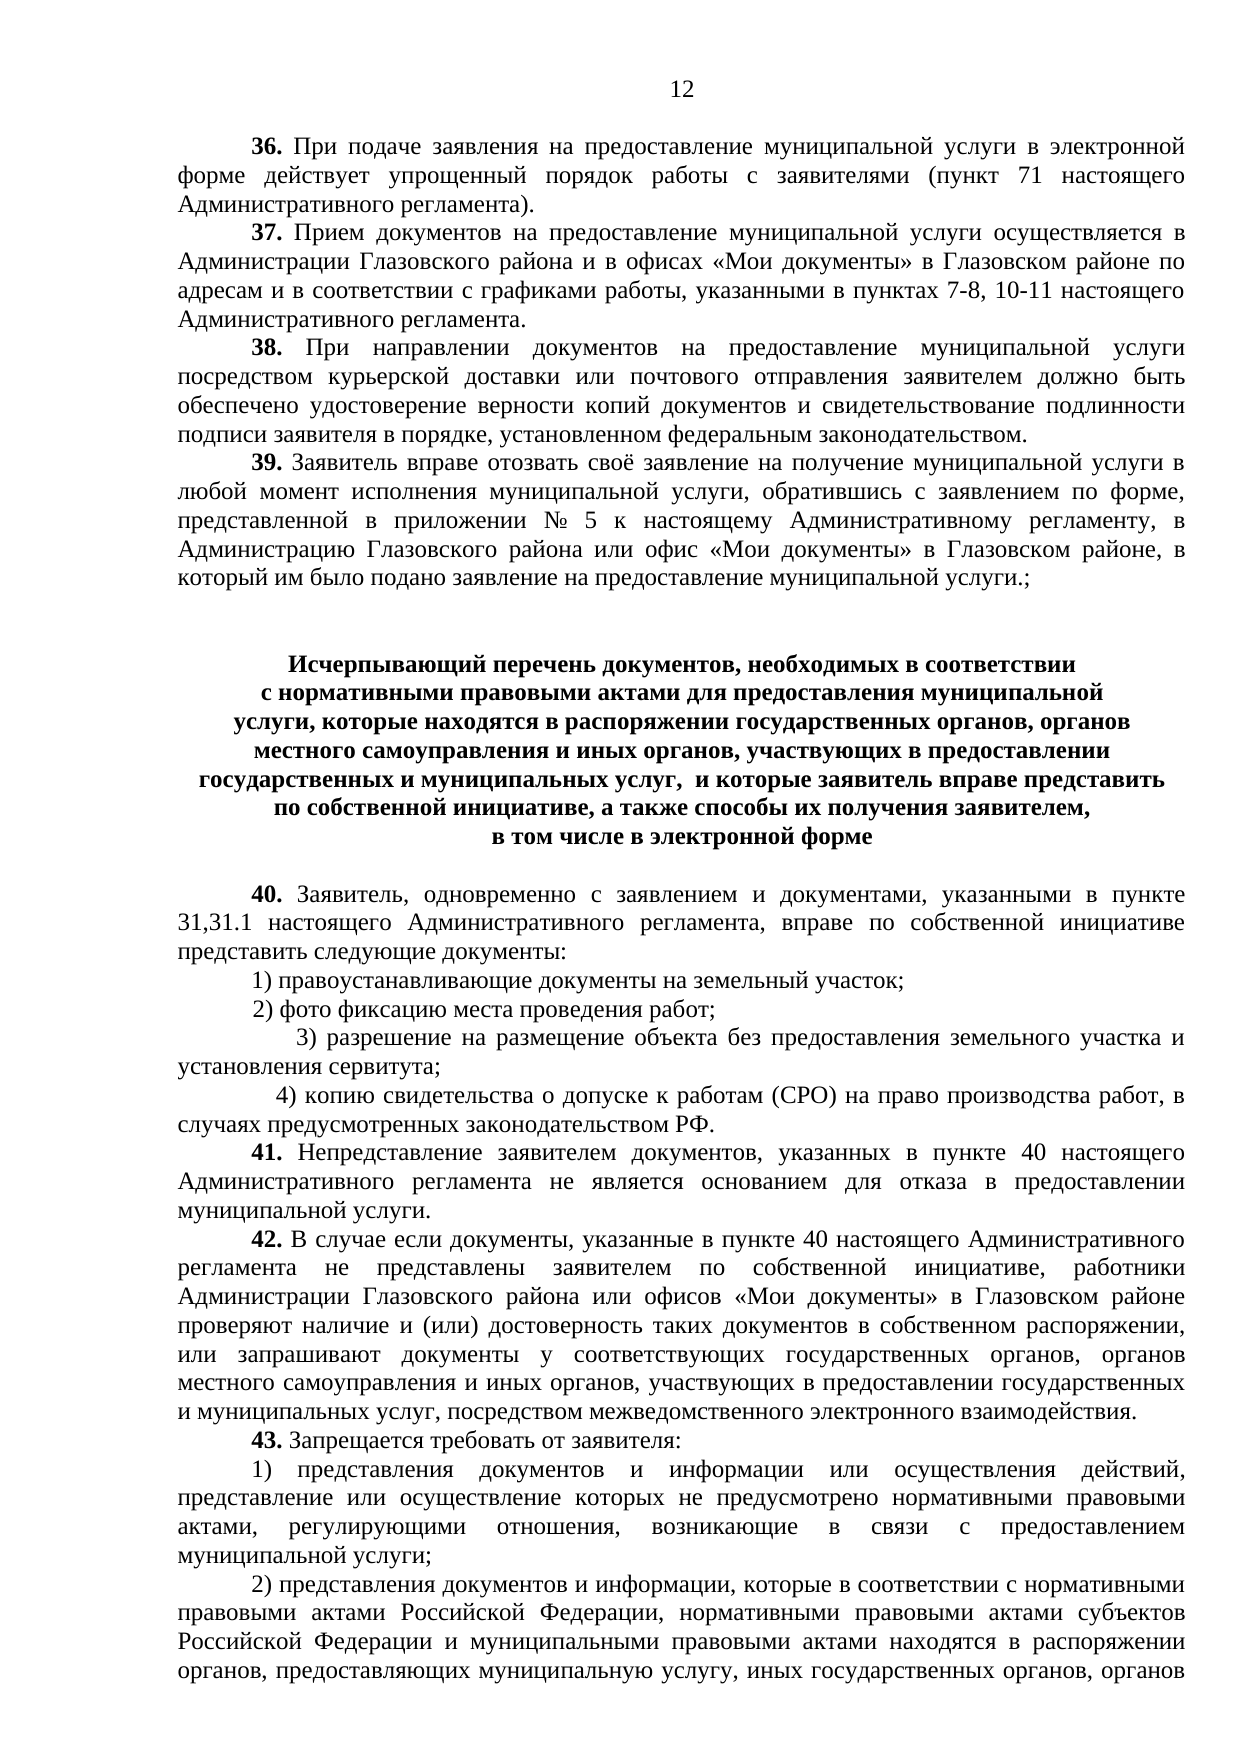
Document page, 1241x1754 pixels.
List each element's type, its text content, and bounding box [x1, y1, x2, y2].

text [177, 1569, 1186, 1684]
text 40. Заявитель, одновременно с заявлением и документами, указанными в пункте 31,31.1 настоящего Административного регламента, вправе по собственной инициативе представить следующие документы: [177, 879, 1186, 965]
text 36. При подаче заявления на предоставление муниципальной услуги в электронной форме действует упрощенный порядок работы с заявителями (пункт 71 настоящего Административного регламента). [177, 131, 1186, 217]
text 3) разрешение на размещение объекта без предоставления земельного участка и установления сервитута; [177, 1022, 1186, 1080]
text 39. Заявитель вправе отозвать своё заявление на получение муниципальной услуги в любой момент исполнения муниципальной услуги, обратившись с заявлением по форме, представленной в приложении № 5 к настоящему Административному регламенту, в Администрацию Глазовского района или офис «Мои документы» в Глазовском районе, в который им было подано заявление на предоставление муниципальной услуги.; [177, 447, 1186, 591]
text 42. В случае если документы, указанные в пункте 40 настоящего Административного регламента не представлены заявителем по собственной инициативе, работники Администрации Глазовского района или офисов «Мои документы» в Глазовском районе проверяют наличие и (или) достоверность таких документов в собственном распоряжении, или запрашивают документы у соответствующих государственных органов, органов местного самоуправления и иных органов, участвующих в предоставлении государственных и муниципальных услуг, посредством межведомственного электронного взаимодействия. [177, 1224, 1186, 1425]
text 1) представления документов и информации или осуществления действий, представление или осуществление которых не предусмотрено нормативными правовыми актами, регулирующими отношения, возникающие в связи с предоставлением муниципальной услуги; [177, 1454, 1186, 1569]
text 4) копию свидетельства о допуске к работам (СРО) на право производства работ, в случаях предусмотренных законодательством РФ. [177, 1080, 1186, 1137]
text Исчерпывающий перечень документов, необходимых в соответствии [177, 649, 1186, 677]
text 41. Непредставление заявителем документов, указанных в пункте 40 настоящего Административного регламента не является основанием для отказа в предоставлении муниципальной услуги. [177, 1137, 1186, 1224]
text 2) фото фиксацию места проведения работ; [177, 994, 1186, 1022]
text 37. Прием документов на предоставление муниципальной услуги осуществляется в Администрации Глазовского района и в офисах «Мои документы» в Глазовском районе по адресам и в соответствии с графиками работы, указанными в пунктах 7-8, 10-11 настоящего Административного регламента. [177, 217, 1186, 332]
text 1) правоустанавливающие документы на земельный участок; [177, 965, 1186, 994]
text 38. При направлении документов на предоставление муниципальной услуги посредством курьерской доставки или почтового отправления заявителем должно быть обеспечено удостоверение верности копий документов и свидетельствование подлинности подписи заявителя в порядке, установленном федеральным законодательством. [177, 332, 1186, 447]
text в том числе в электронной форме [177, 821, 1186, 850]
text по собственной инициативе, а также способы их получения заявителем, [177, 792, 1186, 821]
text местного самоуправления и иных органов, участвующих в предоставлении [177, 735, 1186, 764]
text государственных и муниципальных услуг, и которые заявитель вправе представить [177, 764, 1186, 792]
text 43. Запрещается требовать от заявителя: [177, 1425, 1186, 1454]
text с нормативными правовыми актами для предоставления муниципальной [177, 677, 1186, 706]
text услуги, которые находятся в распоряжении государственных органов, органов [177, 706, 1186, 735]
